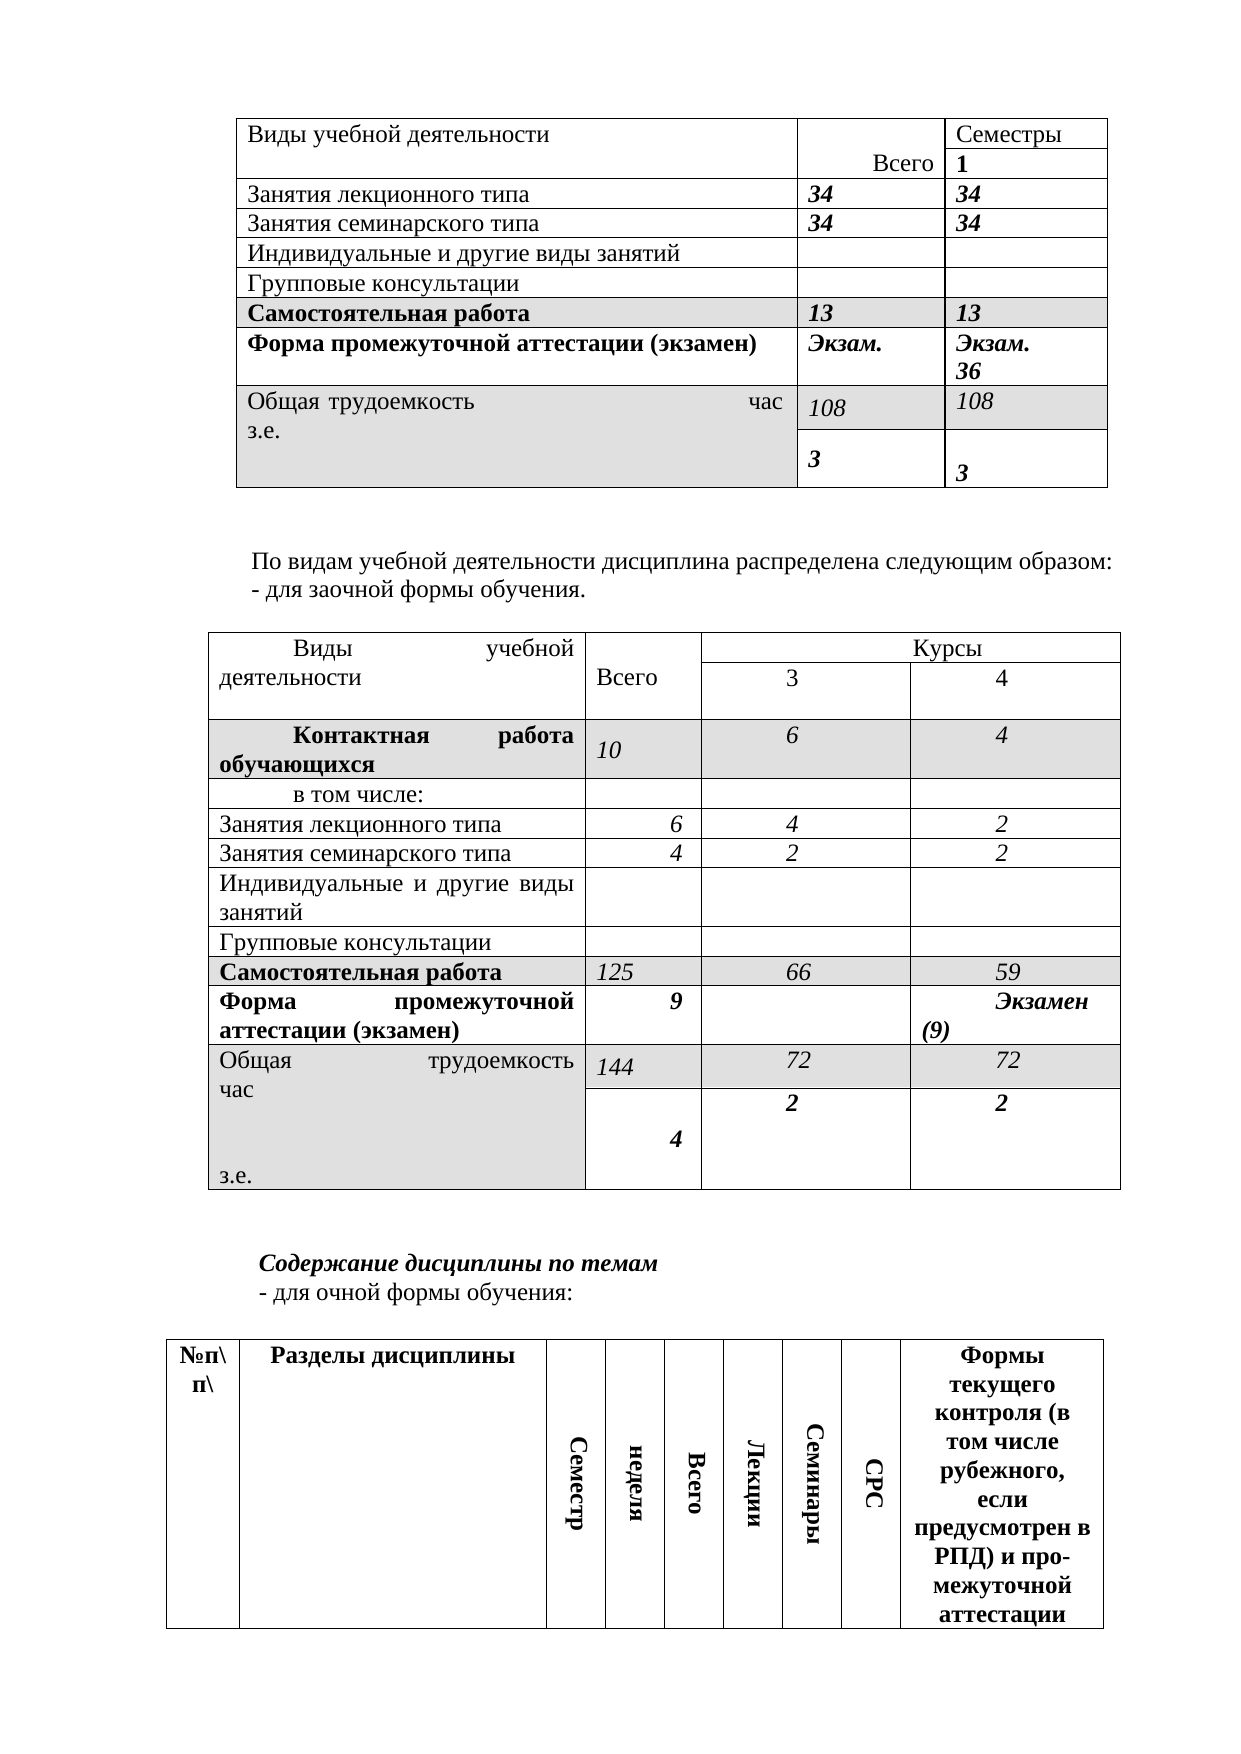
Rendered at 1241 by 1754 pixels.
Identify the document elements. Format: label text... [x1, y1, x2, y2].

table_cell Занятия семинарского типа [209, 839, 585, 867]
table_cell 6 [702, 720, 910, 778]
table_cell [911, 779, 1120, 808]
table_cell 108 [946, 386, 1107, 429]
table_cell Контактная работа обучающихся [209, 720, 585, 778]
table_cell [702, 927, 910, 956]
table_cell 59 [911, 957, 1120, 985]
table_cell Самостоятельная работа [209, 957, 585, 985]
table_cell Экзамен (9) [911, 986, 1120, 1044]
table_header №п\п\ [167, 1340, 239, 1627]
table_cell Индивидуальные и другие виды занятий [237, 238, 797, 267]
table_header Семестр [547, 1340, 605, 1627]
table_cell Форма промежуточной аттестации (экзамен) [237, 328, 797, 385]
table_cell 34 [798, 179, 944, 207]
table_cell [702, 986, 910, 1044]
table_cell [946, 268, 1107, 297]
table_cell 10 [586, 720, 701, 778]
table_cell [586, 868, 701, 926]
table_cell [702, 868, 910, 926]
table_cell 4 [911, 663, 1120, 719]
table_cell [798, 238, 944, 267]
table_cell 2 [911, 809, 1120, 837]
table_header Семестры [946, 119, 1107, 148]
table_cell 34 [946, 179, 1107, 207]
text Содержание дисциплины по темам [258, 1248, 1152, 1276]
table_cell 2 [911, 839, 1120, 867]
table_cell [586, 779, 701, 808]
table_header Формы текущего контроля (в том числе рубежного, если предусмотрен в РПД) и про-межуточной аттестации [901, 1340, 1103, 1627]
table_cell 1 [946, 149, 1107, 178]
table_header Разделы дисциплины [240, 1340, 546, 1627]
table_cell Индивидуальные и другие виды занятий [209, 868, 585, 926]
table_cell Экзам. [798, 328, 944, 385]
table_cell Самостоятельная работа [237, 298, 797, 327]
table_header неделя [606, 1340, 664, 1627]
text - для очной формы обучения: [258, 1277, 1152, 1305]
table_cell Общая трудоемкость час з.е. [209, 1045, 585, 1189]
table_cell 2 [702, 1089, 910, 1189]
table_cell 4 [911, 720, 1120, 778]
table_cell [911, 868, 1120, 926]
table_cell Групповые консультации [209, 927, 585, 956]
table_cell 4 [586, 839, 701, 867]
table_cell 6 [586, 809, 701, 837]
table_header СРС [842, 1340, 900, 1627]
table_header Всего [665, 1340, 723, 1627]
table_header Виды учебной деятельности [237, 119, 797, 178]
table_cell 72 [702, 1045, 910, 1087]
table_cell 144 [586, 1045, 701, 1087]
table_cell 72 [911, 1045, 1120, 1087]
table_cell [798, 268, 944, 297]
table_cell [946, 238, 1107, 267]
table_cell [702, 779, 910, 808]
table_cell Занятия лекционного типа [209, 809, 585, 837]
table_header Всего [798, 119, 944, 178]
table_cell Групповые консультации [237, 268, 797, 297]
table_cell 4 [586, 1089, 701, 1189]
table_cell 2 [911, 1089, 1120, 1189]
table_header Курсы [702, 633, 1120, 662]
table_cell Форма промежуточной аттестации (экзамен) [209, 986, 585, 1044]
table_cell 125 [586, 957, 701, 985]
table_header Семинары [783, 1340, 841, 1627]
table_cell Общая трудоемкость час з.е. [237, 386, 797, 487]
table_cell 108 [798, 386, 944, 429]
table_header Лекции [724, 1340, 782, 1627]
table_cell в том числе: [209, 779, 585, 808]
table_cell [586, 927, 701, 956]
text - для заочной формы обучения. [177, 574, 1152, 603]
table_cell Занятия семинарского типа [237, 209, 797, 237]
table_cell 3 [702, 663, 910, 719]
table_cell 3 [798, 430, 944, 487]
text По видам учебной деятельности дисциплина распределена следующим образом: [177, 546, 1152, 574]
table_cell [911, 927, 1120, 956]
table_cell 66 [702, 957, 910, 985]
table_cell Экзам. 36 [946, 328, 1107, 385]
table_cell 34 [946, 209, 1107, 237]
table_cell Занятия лекционного типа [237, 179, 797, 207]
table_cell 13 [946, 298, 1107, 327]
table_cell 3 [946, 430, 1107, 487]
table_cell 4 [702, 809, 910, 837]
table_cell 9 [586, 986, 701, 1044]
table_cell 34 [798, 209, 944, 237]
table_header Виды учебной деятельности [209, 633, 585, 719]
table_cell 13 [798, 298, 944, 327]
table_header Всего [586, 633, 701, 719]
table_cell 2 [702, 839, 910, 867]
